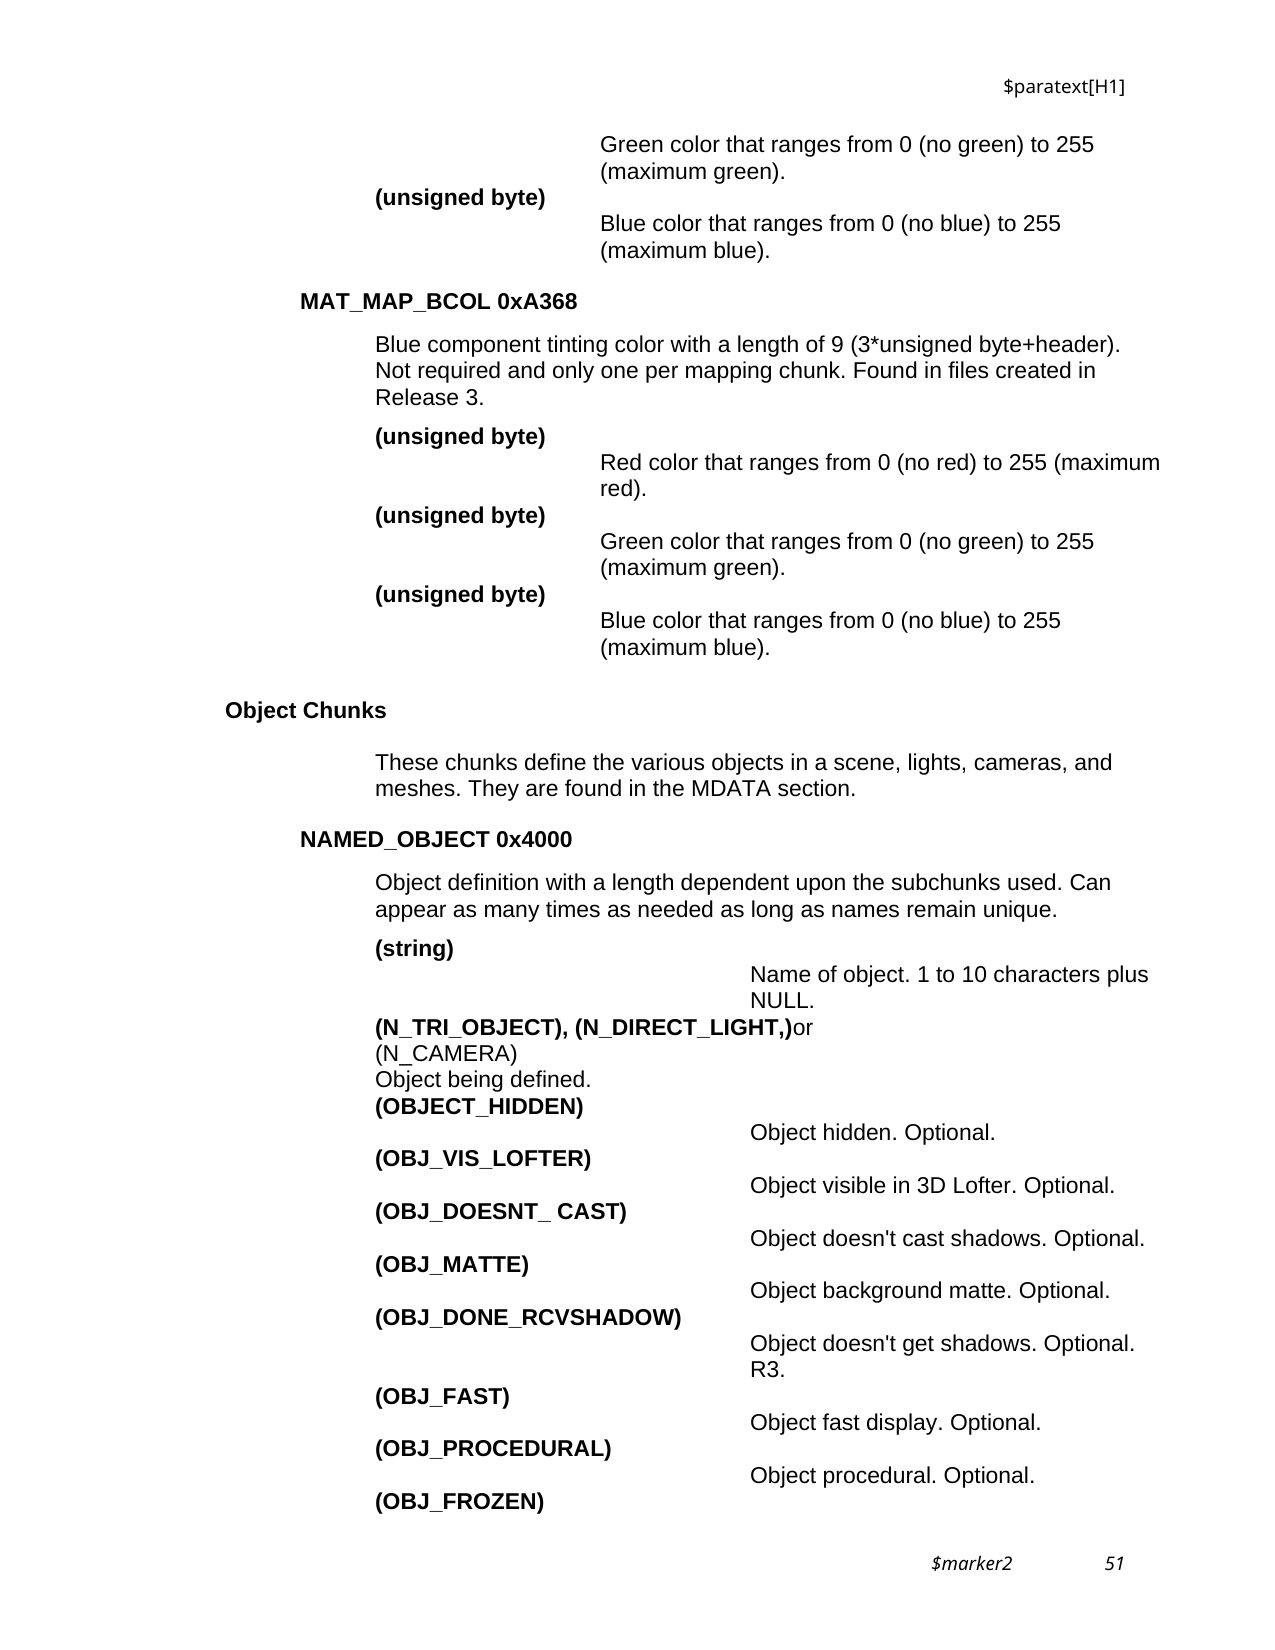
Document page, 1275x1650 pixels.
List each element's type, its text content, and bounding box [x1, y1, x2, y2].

text Object background matte. Optional. [750, 1277, 1162, 1303]
text (OBJ_FROZEN) [375, 1488, 937, 1514]
text Object visible in 3D Lofter. Optional. [750, 1172, 1162, 1198]
text Object procedural. Optional. [750, 1462, 1162, 1488]
text These chunks define the various objects in a scene, lights, cameras, and meshes. They are found in the MDATA section. [375, 749, 1162, 801]
text (OBJ_DONE_RCVSHADOW) [375, 1303, 937, 1330]
text (unsigned byte) [375, 423, 937, 449]
text NAMED_OBJECT 0x4000 [300, 826, 1162, 853]
text (OBJ_DOESNT_ CAST) [375, 1198, 937, 1224]
text (N_TRI_OBJECT), (N_DIRECT_LIGHT,)or (N_CAMERA) [375, 1014, 937, 1066]
text (OBJ_VIS_LOFTER) [375, 1145, 937, 1172]
text (string) [375, 934, 937, 961]
text Object being defined. [375, 1066, 1162, 1093]
text Object doesn't get shadows. Optional. R3. [750, 1330, 1162, 1383]
text Blue component tinting color with a length of 9 (3*unsigned byte+header). Not required and only one per mapping chunk. Found in files created in Release 3. [375, 331, 1162, 410]
text (OBJ_MATTE) [375, 1251, 937, 1277]
text MAT_MAP_BCOL 0xA368 [300, 288, 1162, 314]
text Object Chunks [225, 697, 1162, 724]
text Object hidden. Optional. [750, 1119, 1162, 1145]
text (OBJECT_HIDDEN) [375, 1093, 937, 1119]
text Object doesn't cast shadows. Optional. [750, 1224, 1162, 1251]
text Green color that ranges from 0 (no green) to 255 (maximum green). [600, 528, 1162, 581]
text Object definition with a length dependent upon the subchunks used. Can appear as many times as needed as long as names remain unique. [375, 869, 1162, 922]
text Red color that ranges from 0 (no red) to 255 (maximum red). [600, 449, 1162, 502]
text (OBJ_FAST) [375, 1383, 937, 1409]
text Blue color that ranges from 0 (no blue) to 255 (maximum blue). [600, 210, 1162, 263]
text Name of object. 1 to 10 characters plus NULL. [750, 961, 1162, 1014]
text Green color that ranges from 0 (no green) to 255 (maximum green). [600, 131, 1162, 184]
text Object fast display. Optional. [750, 1409, 1162, 1435]
text (unsigned byte) [375, 184, 937, 210]
text (unsigned byte) [375, 502, 937, 528]
text (unsigned byte) [375, 581, 937, 607]
text Blue color that ranges from 0 (no blue) to 255 (maximum blue). [600, 607, 1162, 660]
text (OBJ_PROCEDURAL) [375, 1435, 937, 1462]
